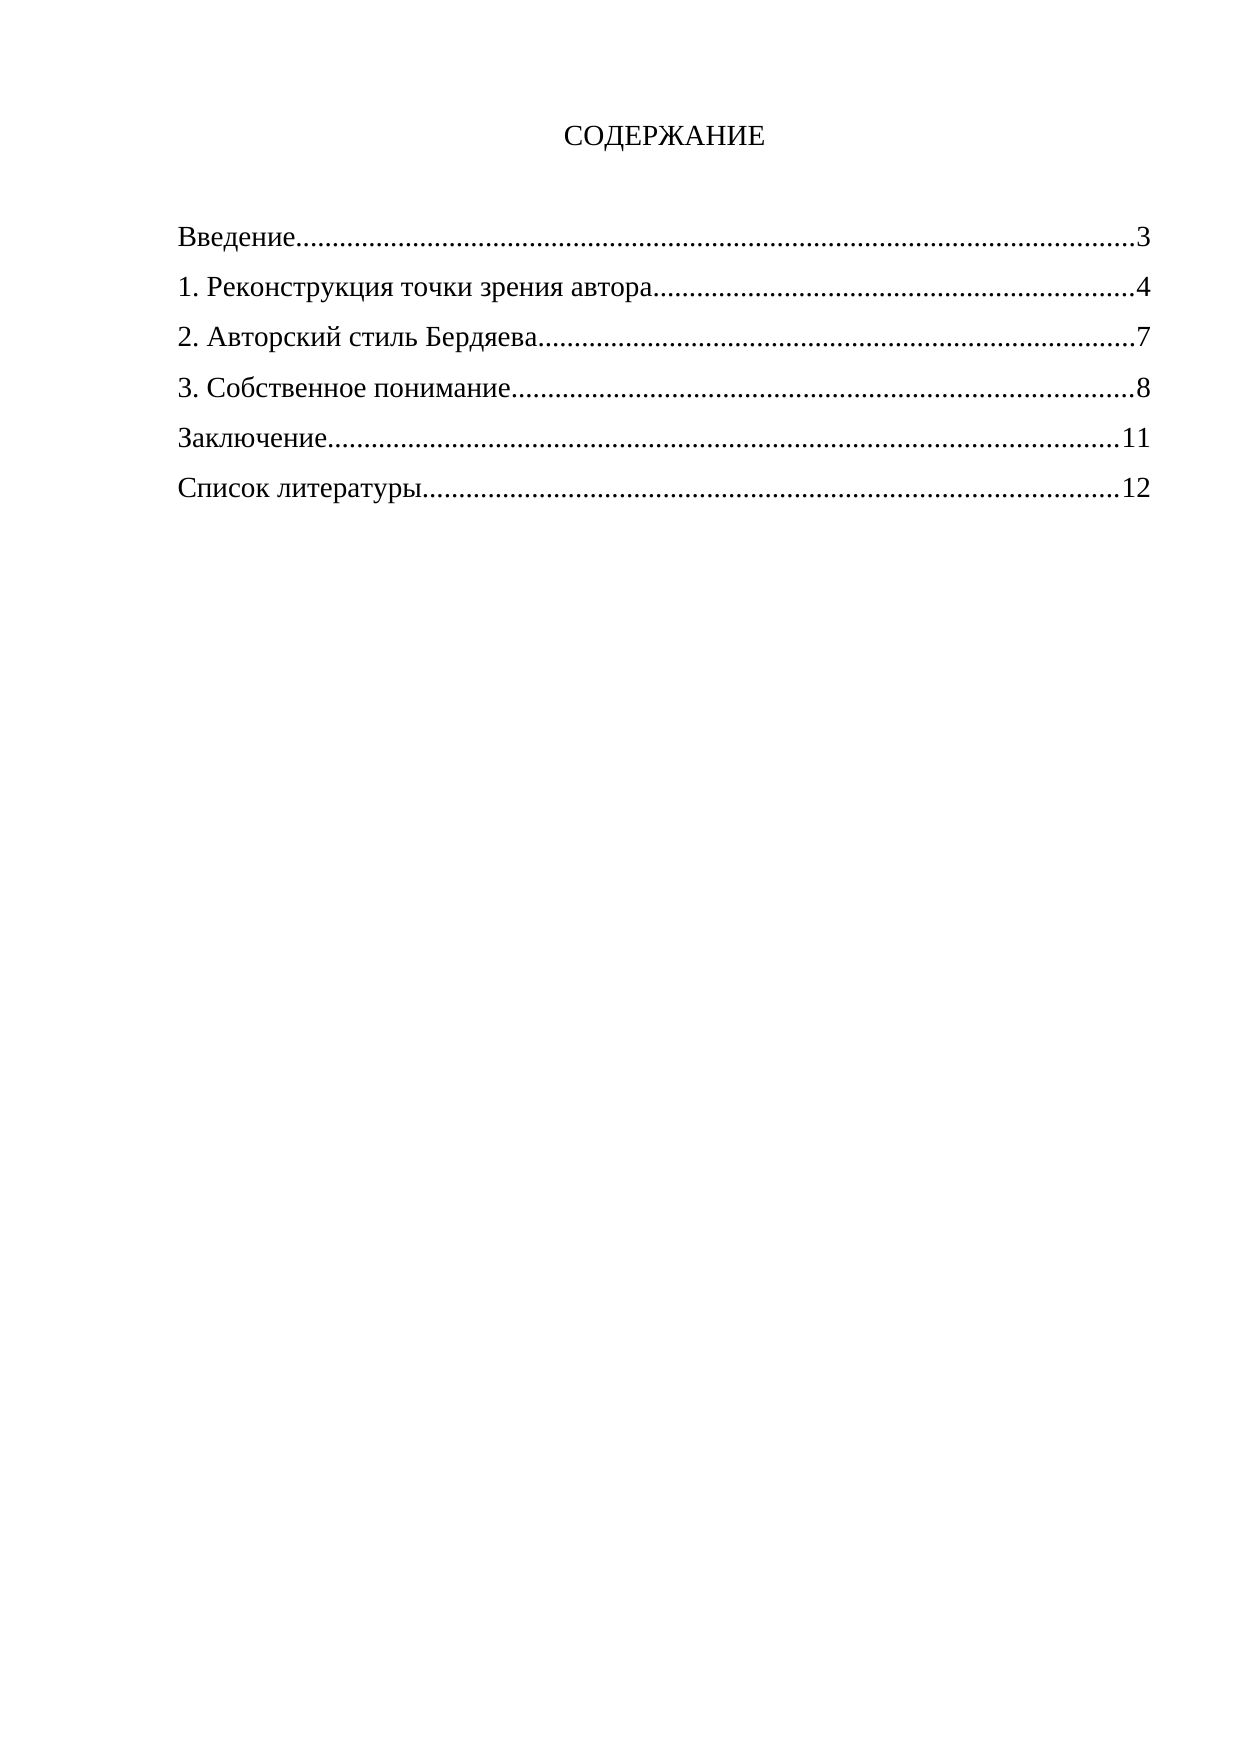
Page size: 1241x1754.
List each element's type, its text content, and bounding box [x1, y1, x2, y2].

text 3. Собственное понимание 8 [177, 370, 1152, 403]
text Введение 3 [177, 219, 1152, 252]
text 2. Авторский стиль Бердяева 7 [177, 319, 1152, 353]
text Список литературы 12 [177, 470, 1152, 504]
text СОДЕРЖАНИЕ [177, 118, 1152, 152]
text Заключение 11 [177, 420, 1152, 453]
text 1. Реконструкция точки зрения автора 4 [177, 269, 1152, 303]
